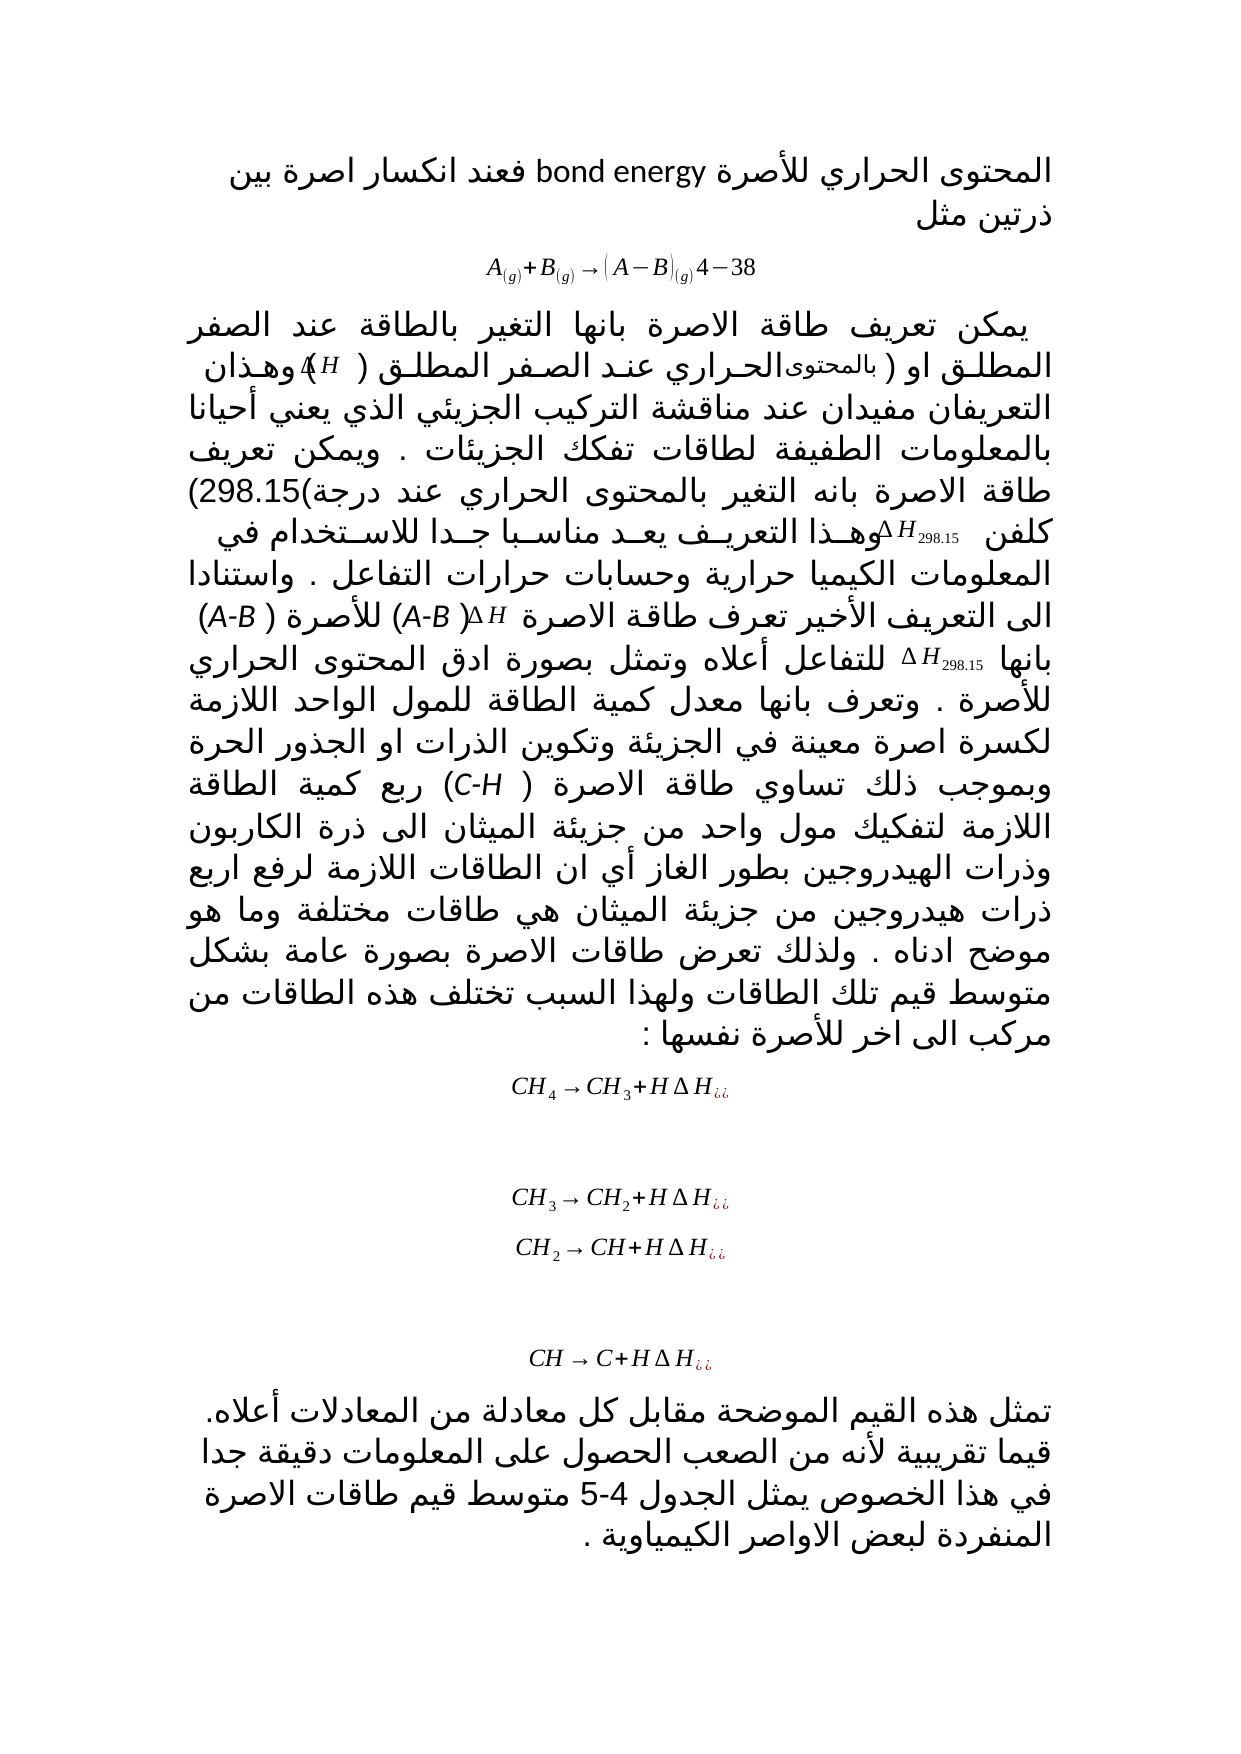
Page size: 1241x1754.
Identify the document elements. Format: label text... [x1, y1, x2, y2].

text يمكن تعريف طاقة الاصرة بانها التغير بالطاقة عند الصفر المطلق او ( الحراري عند الصفر المطلق () وهذان التعريفان مفيدان عند مناقشة التركيب الجزيئي الذي يعني أحيانا بالمعلومات الطفيفة لطاقات تفكك الجزيئات . ويمكن تعريف طاقة الاصرة بانه التغير بالمحتوى الحراري عند درجة)298.15) كلفن وهذا التعريف يعد مناسبا جدا للاستخدام في المعلومات الكيميا حرارية وحسابات حرارات التفاعل . واستنادا الى التعريف الأخير تعرف طاقة الاصرة ( A-B) للأصرة ( A-B) بانها للتفاعل أعلاه وتمثل بصورة ادق المحتوى الحراري للأصرة . وتعرف بانها معدل كمية الطاقة للمول الواحد اللازمة لكسرة اصرة معينة في الجزيئة وتكوين الذرات او الجذور الحرة وبموجب ذلك تساوي طاقة الاصرة ( C-H) ربع كمية الطاقة اللازمة لتفكيك مول واحد من جزيئة الميثان الى ذرة الكاربون وذرات الهيدروجين بطور الغاز أي ان الطاقات اللازمة لرفع اربع ذرات هيدروجين من جزيئة الميثان هي طاقات مختلفة وما هو موضح ادناه . ولذلك تعرض طاقات الاصرة بصورة عامة بشكل متوسط قيم تلك الطاقات ولهذا السبب تختلف هذه الطاقات من مركب الى اخر للأصرة نفسها : [187, 305, 1053, 1053]
text تمثل هذه القيم الموضحة مقابل كل معادلة من المعادلات أعلاه. قيما تقريبية لأنه من الصعب الحصول على المعلومات دقيقة جدا في هذا الخصوص يمثل الجدول 4-5 متوسط قيم طاقات الاصرة المنفردة لبعض الاواصر الكيمياوية . [187, 1391, 1053, 1554]
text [187, 150, 1053, 232]
